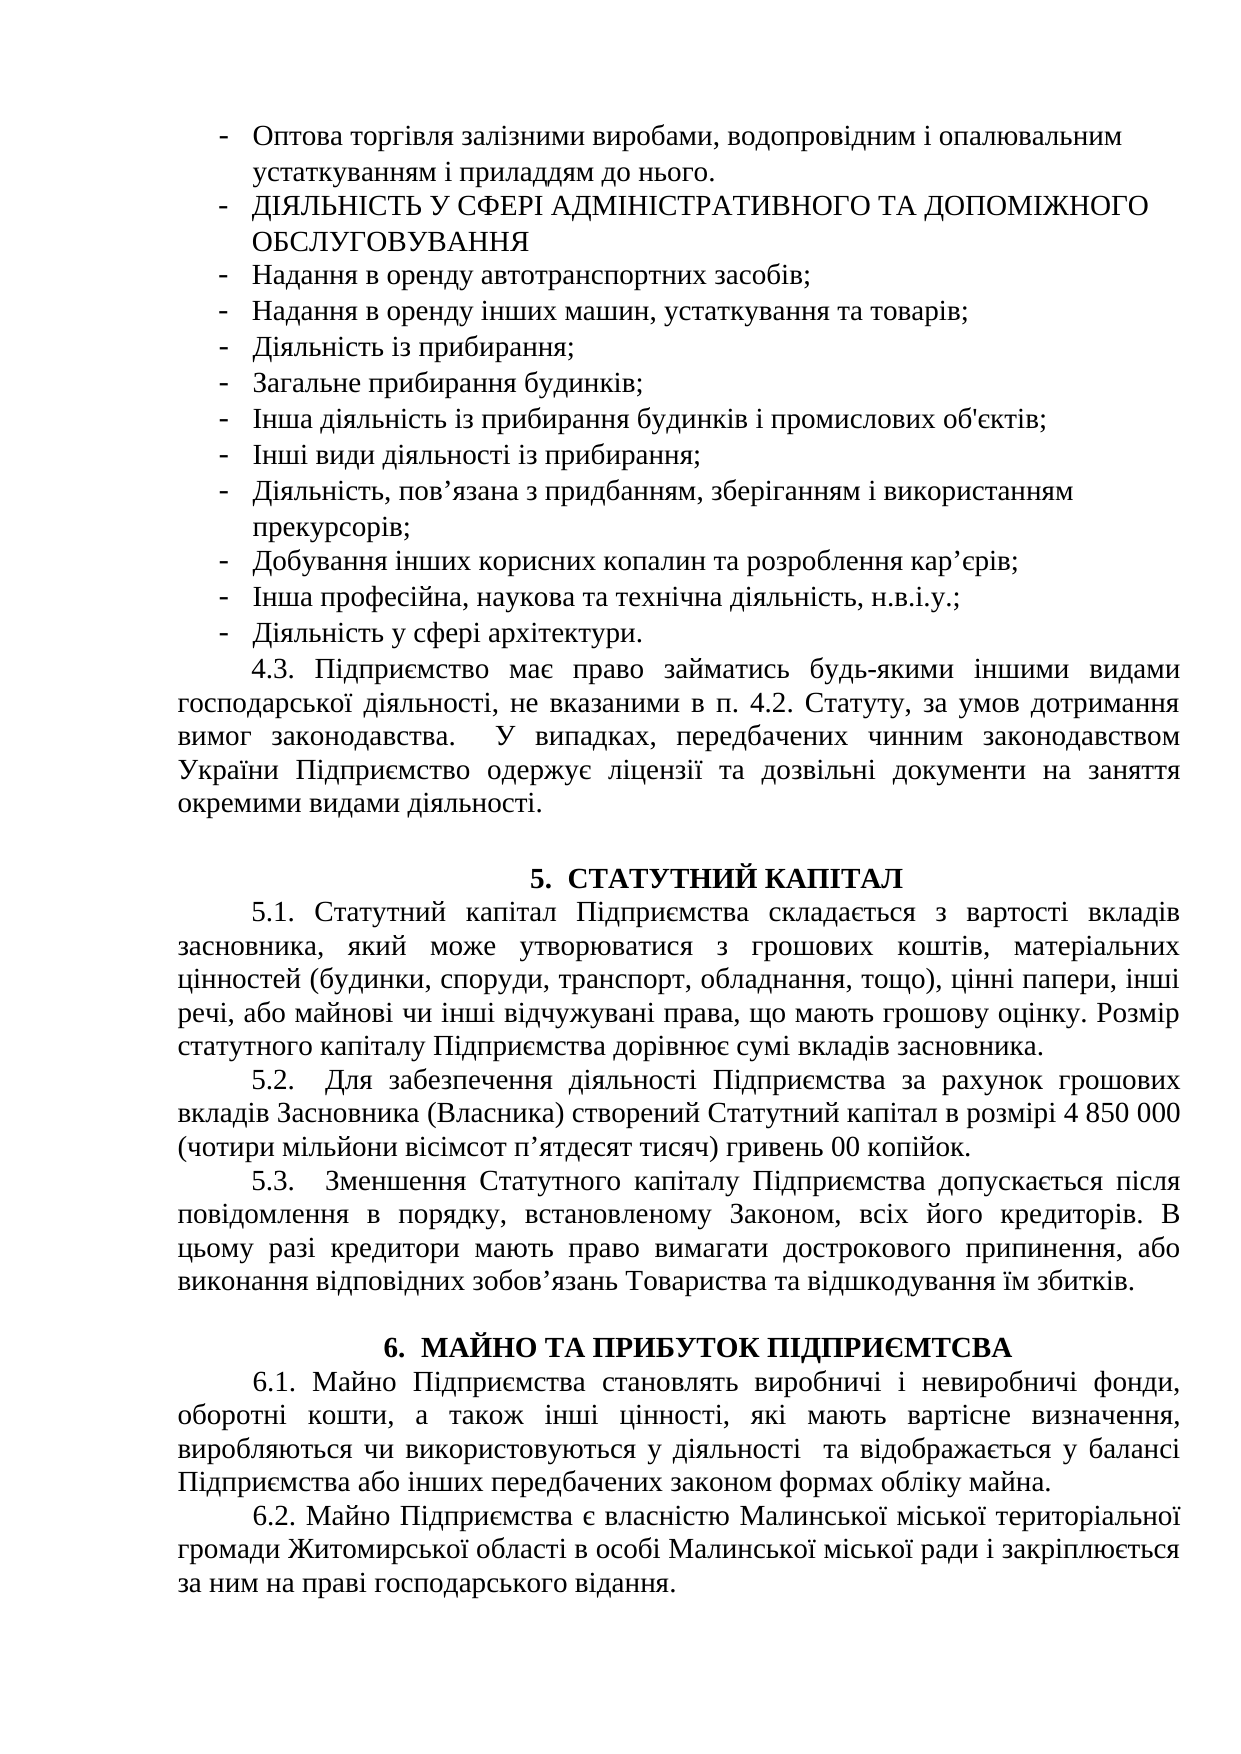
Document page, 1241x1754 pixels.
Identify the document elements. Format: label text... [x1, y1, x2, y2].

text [177, 1509, 1181, 1610]
list Технічне обслуговування та ремонт автотранспортних засобів; [215, 543, 1181, 579]
list Оптова торгівля залізними виробами, водопровідним і опалювальним устаткуванням і приладдям до нього. [215, 772, 1181, 842]
list Добування інших корисних копалин та розроблення кар’єрів; [215, 1372, 1181, 1408]
list Діяльність у сфері архітектури. [215, 1473, 1181, 1509]
list ОПТОВА ТА РОЗДРІБНА ТОРГІВЛЯ; РЕМОНТ АВТОТРАНСПОРТНИХ ЗАСОБІВ І МОТОЦИКЛІВ [215, 379, 1181, 448]
list Діяльність із прибирання; [215, 1012, 1181, 1048]
list Покриття підлоги й облицювання стін; [215, 183, 1181, 219]
list Установлення столярних виробів; [215, 118, 1181, 154]
list Діяльність, пов’язана з придбанням, зберіганням і використанням прекурсорів; [215, 1273, 1181, 1343]
list Інша професійна, наукова та технічна діяльність, н.в.і.у.; [215, 1437, 1181, 1473]
list ДІЯЛЬНІСТЬ У СФЕРІ АДМІНІСТРАТИВНОГО ТА ДОПОМІЖНОГО ОБСЛУГОВУВАННЯ [214, 871, 1181, 940]
list Торгівля деталями та приладдям для автотранспортних засобів; [215, 608, 1181, 644]
list Надання в оренду інших машин, устаткування та товарів; [214, 976, 1181, 1012]
list Оптова торгівля твердим, рідким, газоподібним паливом і подібними продуктами; [215, 673, 1181, 743]
list Інші види діяльності із прибирання; [215, 1208, 1181, 1244]
list Малярні роботи та скління; [215, 248, 1181, 284]
list Інша діяльність із прибирання будинків і промислових об'єктів; [215, 1143, 1181, 1179]
list Покрівельні роботи. [215, 314, 1181, 350]
list Надання в оренду автотранспортних засобів; [214, 940, 1181, 976]
list Загальне прибирання будинків; [215, 1078, 1181, 1114]
list Торгівля автотранспортними засобами; [215, 478, 1181, 514]
